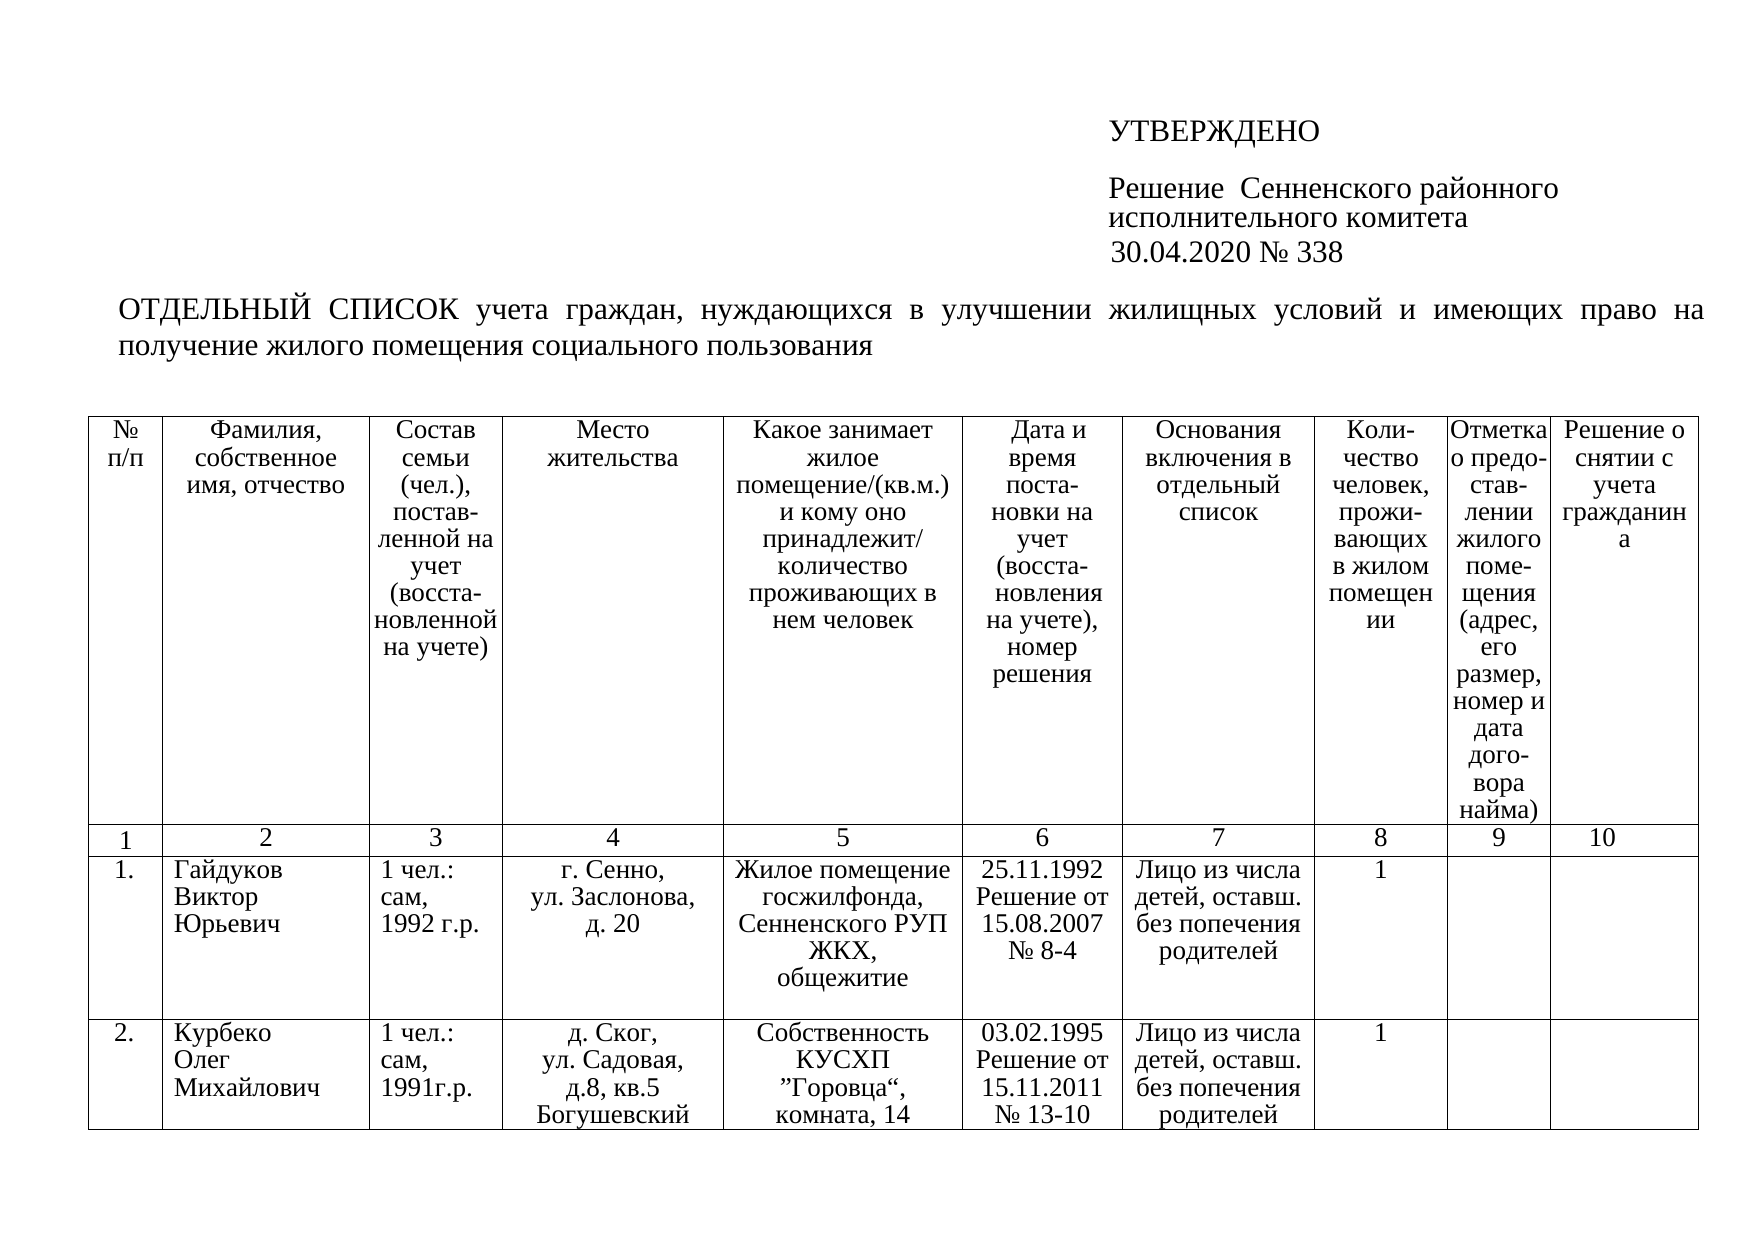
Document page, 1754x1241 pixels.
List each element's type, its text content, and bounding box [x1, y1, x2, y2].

table_cell Жилое помещение госжилфонда, Сенненского РУП ЖКХ, общежитие [724, 857, 962, 1019]
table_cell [503, 1020, 723, 1128]
table_cell 25.11.1992 Решение от 15.08.2007 № 8-4 [963, 857, 1122, 1019]
text ОТДЕЛЬНЫЙ СПИСОК учета граждан, нуждающихся в улучшении жилищных условий и имеющих право на получение жилого помещения социального пользования [118, 290, 1707, 362]
table_cell 1 [89, 825, 162, 856]
table_header Какое занимает жилое помещение/(кв.м.) и кому оно принадлежит/ количество проживающих в нем человек [724, 417, 962, 823]
table_cell [1551, 857, 1698, 1019]
table_cell 7 [1123, 825, 1314, 856]
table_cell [370, 1020, 502, 1128]
table_cell 6 [963, 825, 1122, 856]
table_header Коли-чество человек, прожи-вающих в жилом помещении [1315, 417, 1447, 823]
table_cell г. Сенно, ул. Заслонова, д. 20 [503, 857, 723, 1019]
text 30.04.2020 № 338 [118, 234, 1707, 269]
table_cell [1448, 857, 1550, 1019]
table_cell 2 [163, 825, 369, 856]
table_header Дата и время поста-новки на учет (восста- новления на учете), номер решения [963, 417, 1122, 823]
table_cell [1551, 1020, 1698, 1128]
table_cell 1 [1315, 1020, 1447, 1128]
table_cell 3 [370, 825, 502, 856]
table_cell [1123, 1020, 1314, 1128]
table_header Отметка о предо-став-лении жилого поме-щения (адрес, его размер, номер и дата дого-вора найма) [1448, 417, 1550, 823]
table_cell [89, 857, 162, 1019]
table_cell 10 [1551, 825, 1698, 856]
table_cell 4 [503, 825, 723, 856]
table_cell 8 [1315, 825, 1447, 856]
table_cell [724, 1020, 962, 1128]
table_header Фамилия, собственное имя, отчество [163, 417, 369, 823]
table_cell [163, 1020, 369, 1128]
text Решение Сенненского районного [118, 175, 1707, 204]
table_cell [89, 1020, 162, 1128]
table_cell Лицо из числа детей, оставш. без попечения родителей [1123, 857, 1314, 1019]
text исполнительного комитета [1003, 204, 1707, 234]
table_header Место жительства [503, 417, 723, 823]
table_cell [963, 1020, 1122, 1128]
table_header Основания включения в отдельный список [1123, 417, 1314, 823]
table_header № п/п [89, 417, 162, 823]
table_header Решение о снятии с учета гражданина [1551, 417, 1698, 823]
table_cell 9 [1448, 825, 1550, 856]
table_cell [1448, 1020, 1550, 1128]
table_cell 1 чел.: сам, 1992 г.р. [370, 857, 502, 1019]
table_header Состав семьи (чел.), постав-ленной на учет (восста-новленной на учете) [370, 417, 502, 823]
table_cell Гайдуков Виктор Юрьевич [163, 857, 369, 1019]
table_cell 1 [1315, 857, 1447, 1019]
text УТВЕРЖДЕНО [118, 118, 1707, 147]
table_cell 5 [724, 825, 962, 856]
